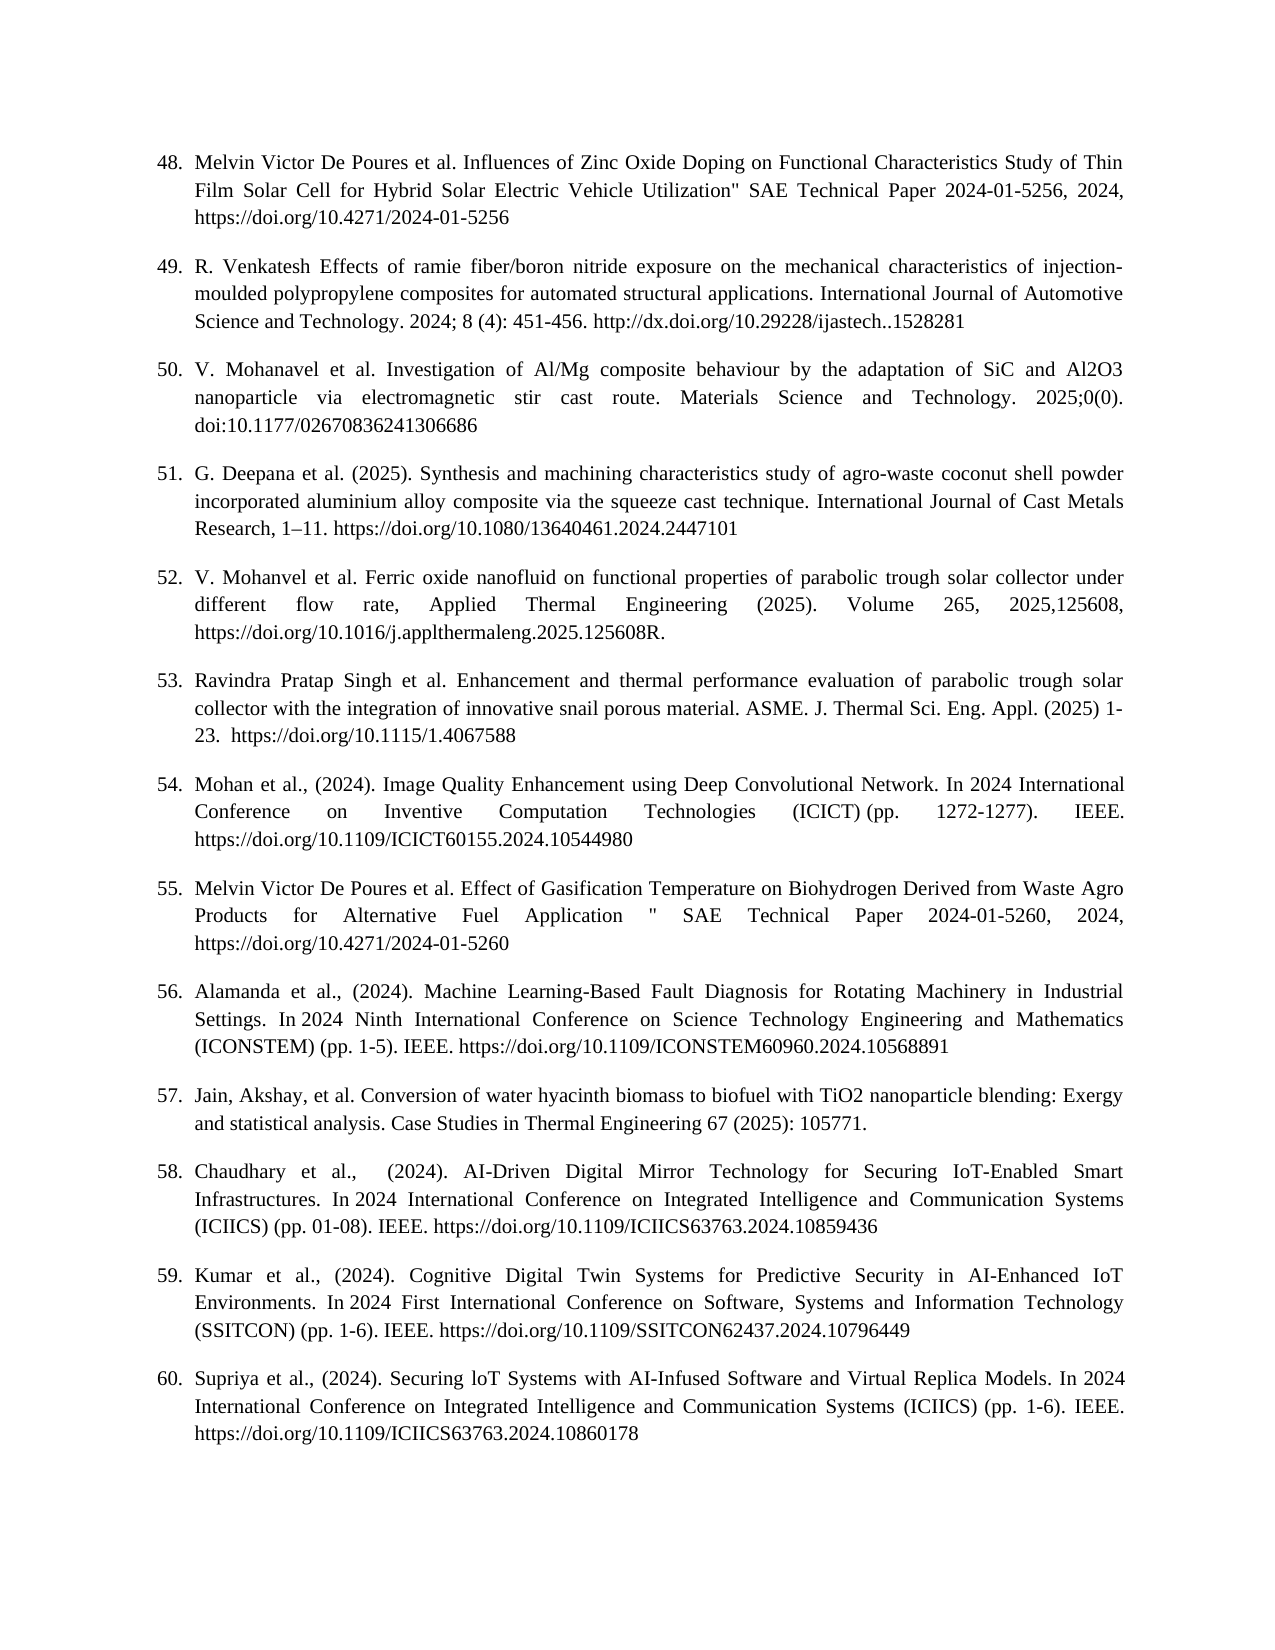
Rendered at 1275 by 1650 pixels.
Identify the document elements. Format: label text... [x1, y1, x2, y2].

list Supriya et al., (2024). Securing loT Systems with AI-Infused Software and Virtual Replica Models. In 2024 International Conference on Integrated Intelligence and Communication Systems (ICIICS) (pp. 1-6). IEEE. https://doi.org/10.1109/ICIICS63763.2024.10860178 [157, 1366, 1125, 1445]
list Alamanda et al., (2024). Machine Learning-Based Fault Diagnosis for Rotating Machinery in Industrial Settings. In 2024 Ninth International Conference on Science Technology Engineering and Mathematics (ICONSTEM) (pp. 1-5). IEEE. https://doi.org/10.1109/ICONSTEM60960.2024.10568891 [157, 979, 1125, 1058]
list Chaudhary et al., (2024). AI-Driven Digital Mirror Technology for Securing IoT-Enabled Smart Infrastructures. In 2024 International Conference on Integrated Intelligence and Communication Systems (ICIICS) (pp. 01-08). IEEE. https://doi.org/10.1109/ICIICS63763.2024.10859436 [157, 1159, 1125, 1238]
list V. Mohanavel et al. Investigation of Al/Mg composite behaviour by the adaptation of SiC and Al2O3 nanoparticle via electromagnetic stir cast route. Materials Science and Technology. 2025;0(0). doi:10.1177/02670836241306686 [157, 357, 1125, 437]
list Melvin Victor De Poures et al. Influences of Zinc Oxide Doping on Functional Characteristics Study of Thin Film Solar Cell for Hybrid Solar Electric Vehicle Utilization" SAE Technical Paper 2024-01-5256, 2024, https://doi.org/10.4271/2024-01-5256 [157, 150, 1125, 229]
list G. Deepana et al. (2025). Synthesis and machining characteristics study of agro-waste coconut shell powder incorporated aluminium alloy composite via the squeeze cast technique. International Journal of Cast Metals Research, 1–11. https://doi.org/10.1080/13640461.2024.2447101 [157, 461, 1125, 540]
list Jain, Akshay, et al. Conversion of water hyacinth biomass to biofuel with TiO2 nanoparticle blending: Exergy and statistical analysis. Case Studies in Thermal Engineering 67 (2025): 105771. [157, 1083, 1125, 1134]
list Mohan et al., (2024). Image Quality Enhancement using Deep Convolutional Network. In 2024 International Conference on Inventive Computation Technologies (ICICT) (pp. 1272-1277). IEEE. https://doi.org/10.1109/ICICT60155.2024.10544980 [157, 772, 1125, 851]
list Melvin Victor De Poures et al. Effect of Gasification Temperature on Biohydrogen Derived from Waste Agro Products for Alternative Fuel Application " SAE Technical Paper 2024-01-5260, 2024, https://doi.org/10.4271/2024-01-5260 [157, 876, 1125, 955]
list V. Mohanvel et al. Ferric oxide nanofluid on functional properties of parabolic trough solar collector under different flow rate, Applied Thermal Engineering (2025). Volume 265, 2025,125608, https://doi.org/10.1016/j.applthermaleng.2025.125608R. [157, 564, 1125, 644]
list R. Venkatesh Effects of ramie fiber/boron nitride exposure on the mechanical characteristics of injection-moulded polypropylene composites for automated structural applications. International Journal of Automotive Science and Technology. 2024; 8 (4): 451-456. http://dx.doi.org/10.29228/ijastech..1528281 [157, 254, 1125, 333]
list Kumar et al., (2024). Cognitive Digital Twin Systems for Predictive Security in AI-Enhanced IoT Environments. In 2024 First International Conference on Software, Systems and Information Technology (SSITCON) (pp. 1-6). IEEE. https://doi.org/10.1109/SSITCON62437.2024.10796449 [157, 1262, 1125, 1342]
list Ravindra Pratap Singh et al. Enhancement and thermal performance evaluation of parabolic trough solar collector with the integration of innovative snail porous material. ASME. J. Thermal Sci. Eng. Appl. (2025) 1-23. https://doi.org/10.1115/1.4067588 [157, 668, 1125, 747]
